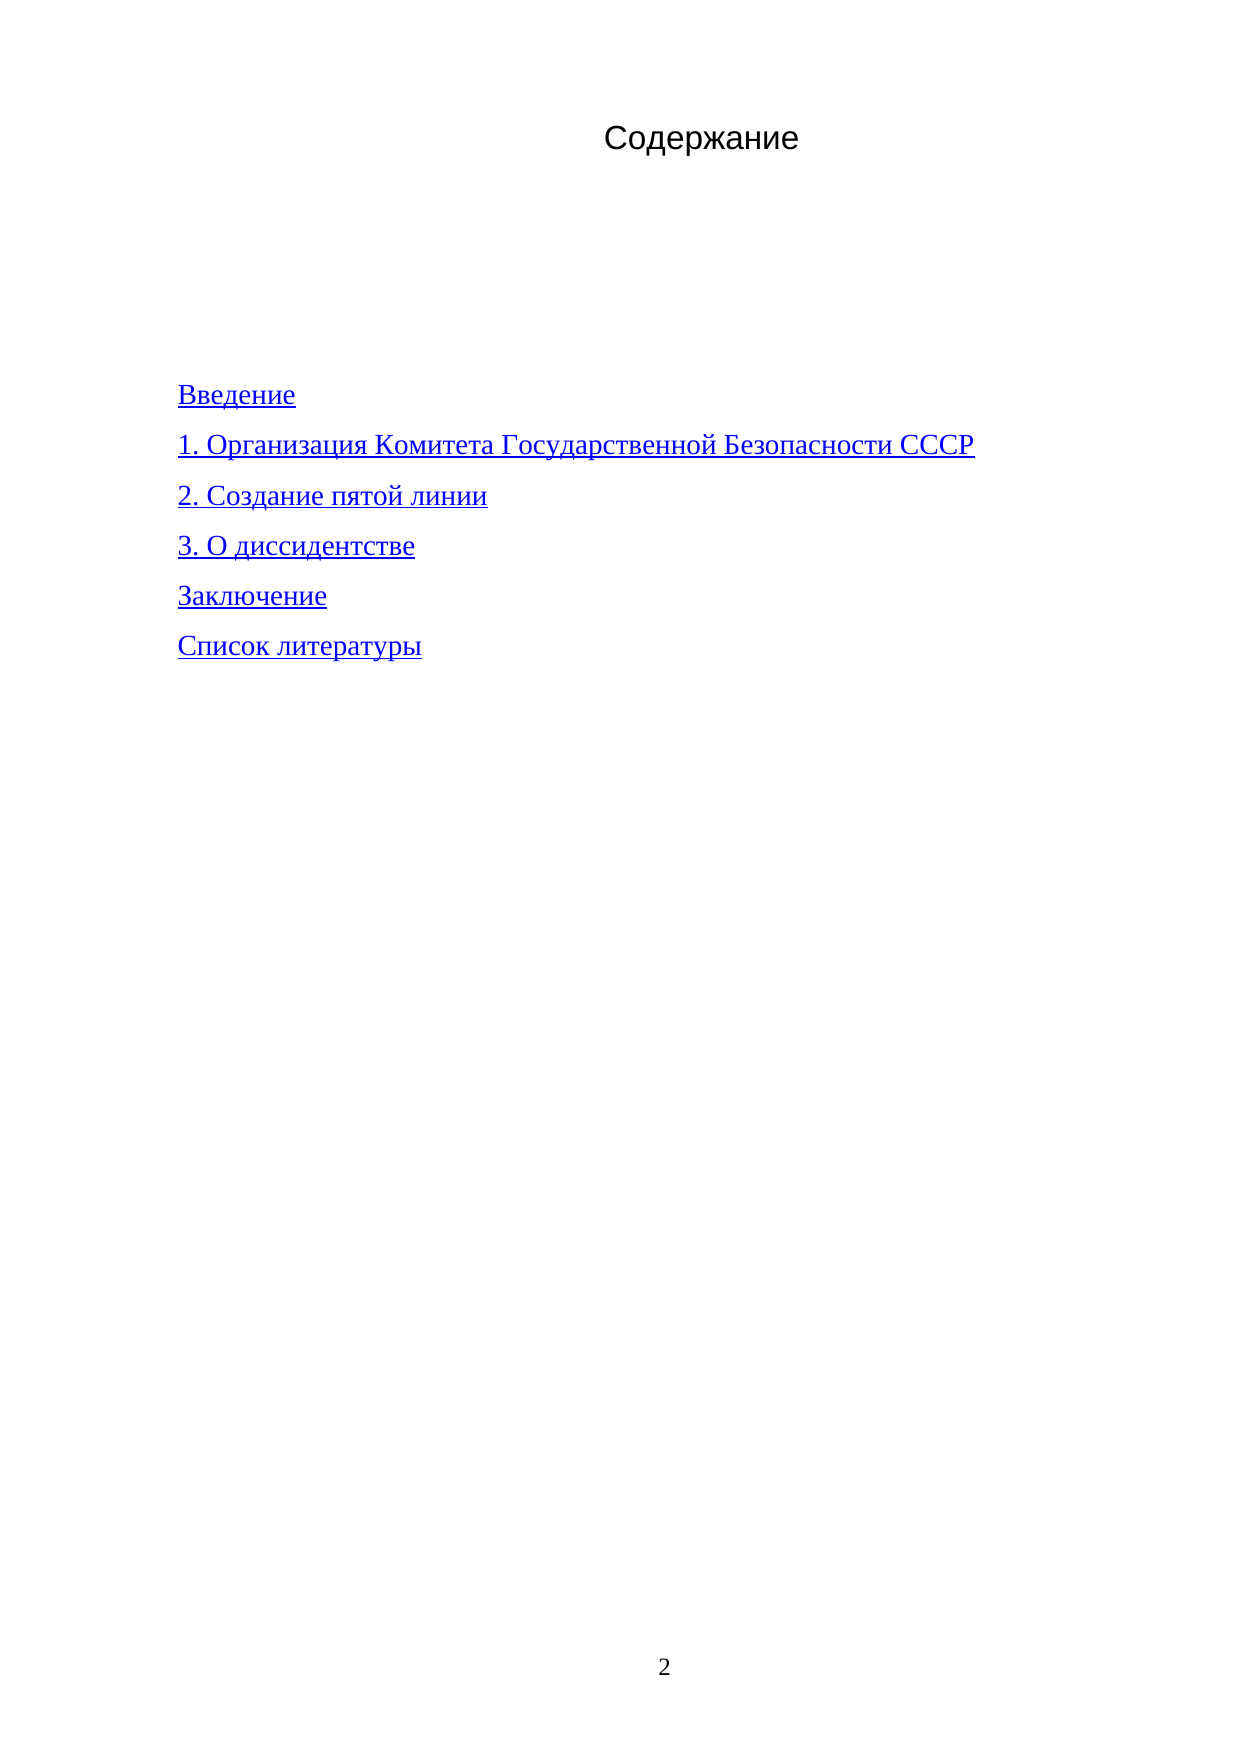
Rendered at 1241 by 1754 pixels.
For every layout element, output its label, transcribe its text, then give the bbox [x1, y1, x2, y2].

text Введение 3 [177, 377, 1152, 411]
text 3. О диссидентстве 9 [177, 528, 1152, 561]
text 2. Создание пятой линии 6 [177, 478, 1152, 511]
text 1. Организация Комитета Государственной Безопасности СССР 5 [177, 427, 1152, 461]
text Содержание [177, 118, 1152, 157]
text Заключение 13 [177, 578, 1152, 612]
text Список литературы 15 [177, 628, 1152, 662]
